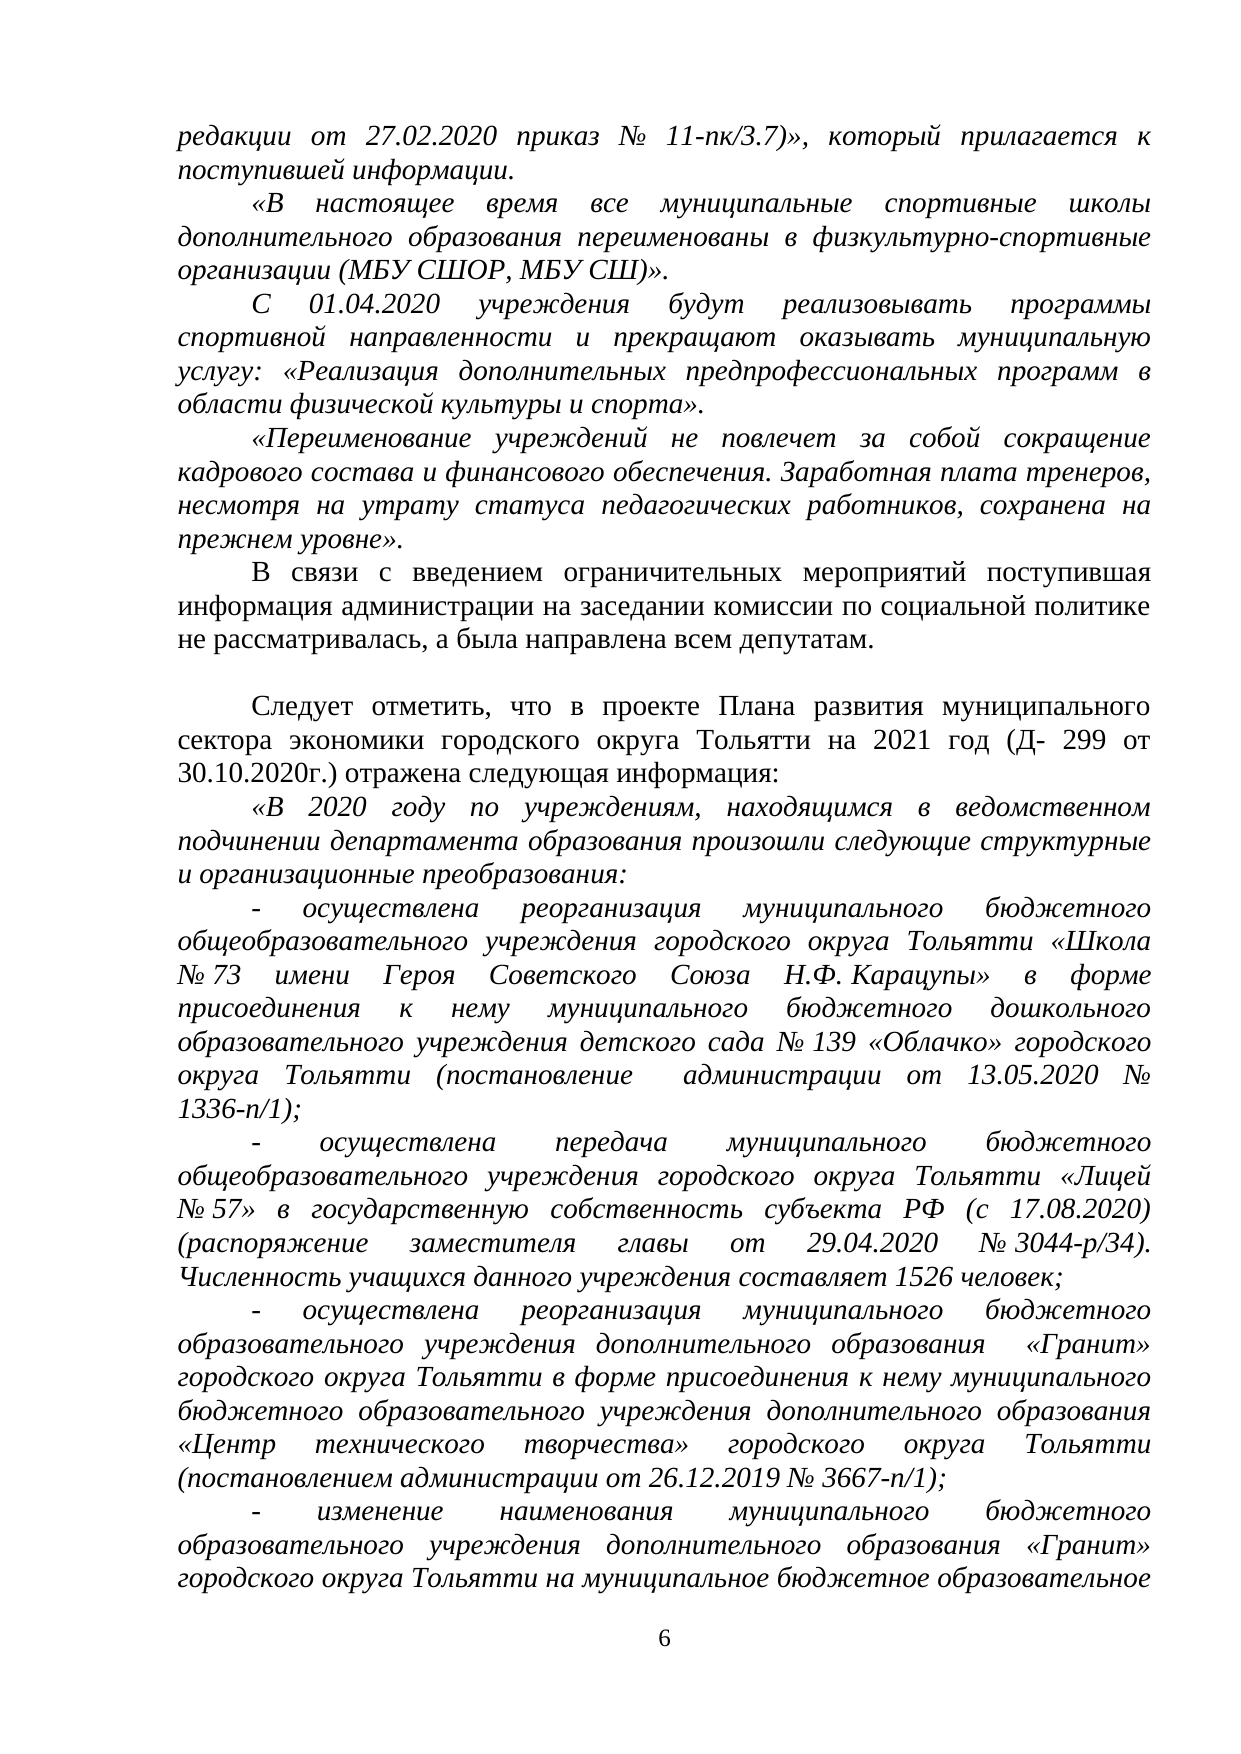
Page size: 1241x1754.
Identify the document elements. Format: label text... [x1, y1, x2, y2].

text «В настоящее время все муниципальные спортивные школы дополнительного образования переименованы в физкультурно-спортивные организации (МБУ СШОР, МБУ СШ)». [177, 185, 1152, 286]
text - осуществлена реорганизация муниципального бюджетного образовательного учреждения дополнительного образования «Гранит» городского округа Тольятти в форме присоединения к нему муниципального бюджетного образовательного учреждения дополнительного образования «Центр технического творчества» городского округа Тольятти (постановлением администрации от 26.12.2019 № 3667-п/1); [177, 1292, 1152, 1493]
text «Переименование учреждений не повлечет за собой сокращение кадрового состава и финансового обеспечения. Заработная плата тренеров, несмотря на утрату статуса педагогических работников, сохранена на прежнем уровне». [177, 420, 1152, 554]
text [177, 118, 1152, 185]
text Следует отметить, что в проекте Плана развития муниципального сектора экономики городского округа Тольятти на 2021 год (Д- 299 от 30.10.2020г.) отражена следующая информация: [177, 688, 1152, 789]
text «В 2020 году по учреждениям, находящимся в ведомственном подчинении департамента образования произошли следующие структурные и организационные преобразования: [177, 789, 1152, 890]
text В связи с введением ограничительных мероприятий поступившая информация администрации на заседании комиссии по социальной политике не рассматривалась, а была направлена всем депутатам. [177, 554, 1152, 655]
text - осуществлена передача муниципального бюджетного общеобразовательного учреждения городского округа Тольятти «Лицей № 57» в государственную собственность субъекта РФ (с 17.08.2020) (распоряжение заместителя главы от 29.04.2020 № 3044-р/34). Численность учащихся данного учреждения составляет 1526 человек; [177, 1124, 1152, 1292]
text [177, 1493, 1152, 1594]
text С 01.04.2020 учреждения будут реализовывать программы спортивной направленности и прекращают оказывать муниципальную услугу: «Реализация дополнительных предпрофессиональных программ в области физической культуры и спорта». [177, 286, 1152, 420]
text - осуществлена реорганизация муниципального бюджетного общеобразовательного учреждения городского округа Тольятти «Школа № 73 имени Героя Советского Союза Н.Ф. Карацупы» в форме присоединения к нему муниципального бюджетного дошкольного образовательного учреждения детского сада № 139 «Облачко» городского округа Тольятти (постановление администрации от 13.05.2020 № 1336-п/1); [177, 890, 1152, 1124]
